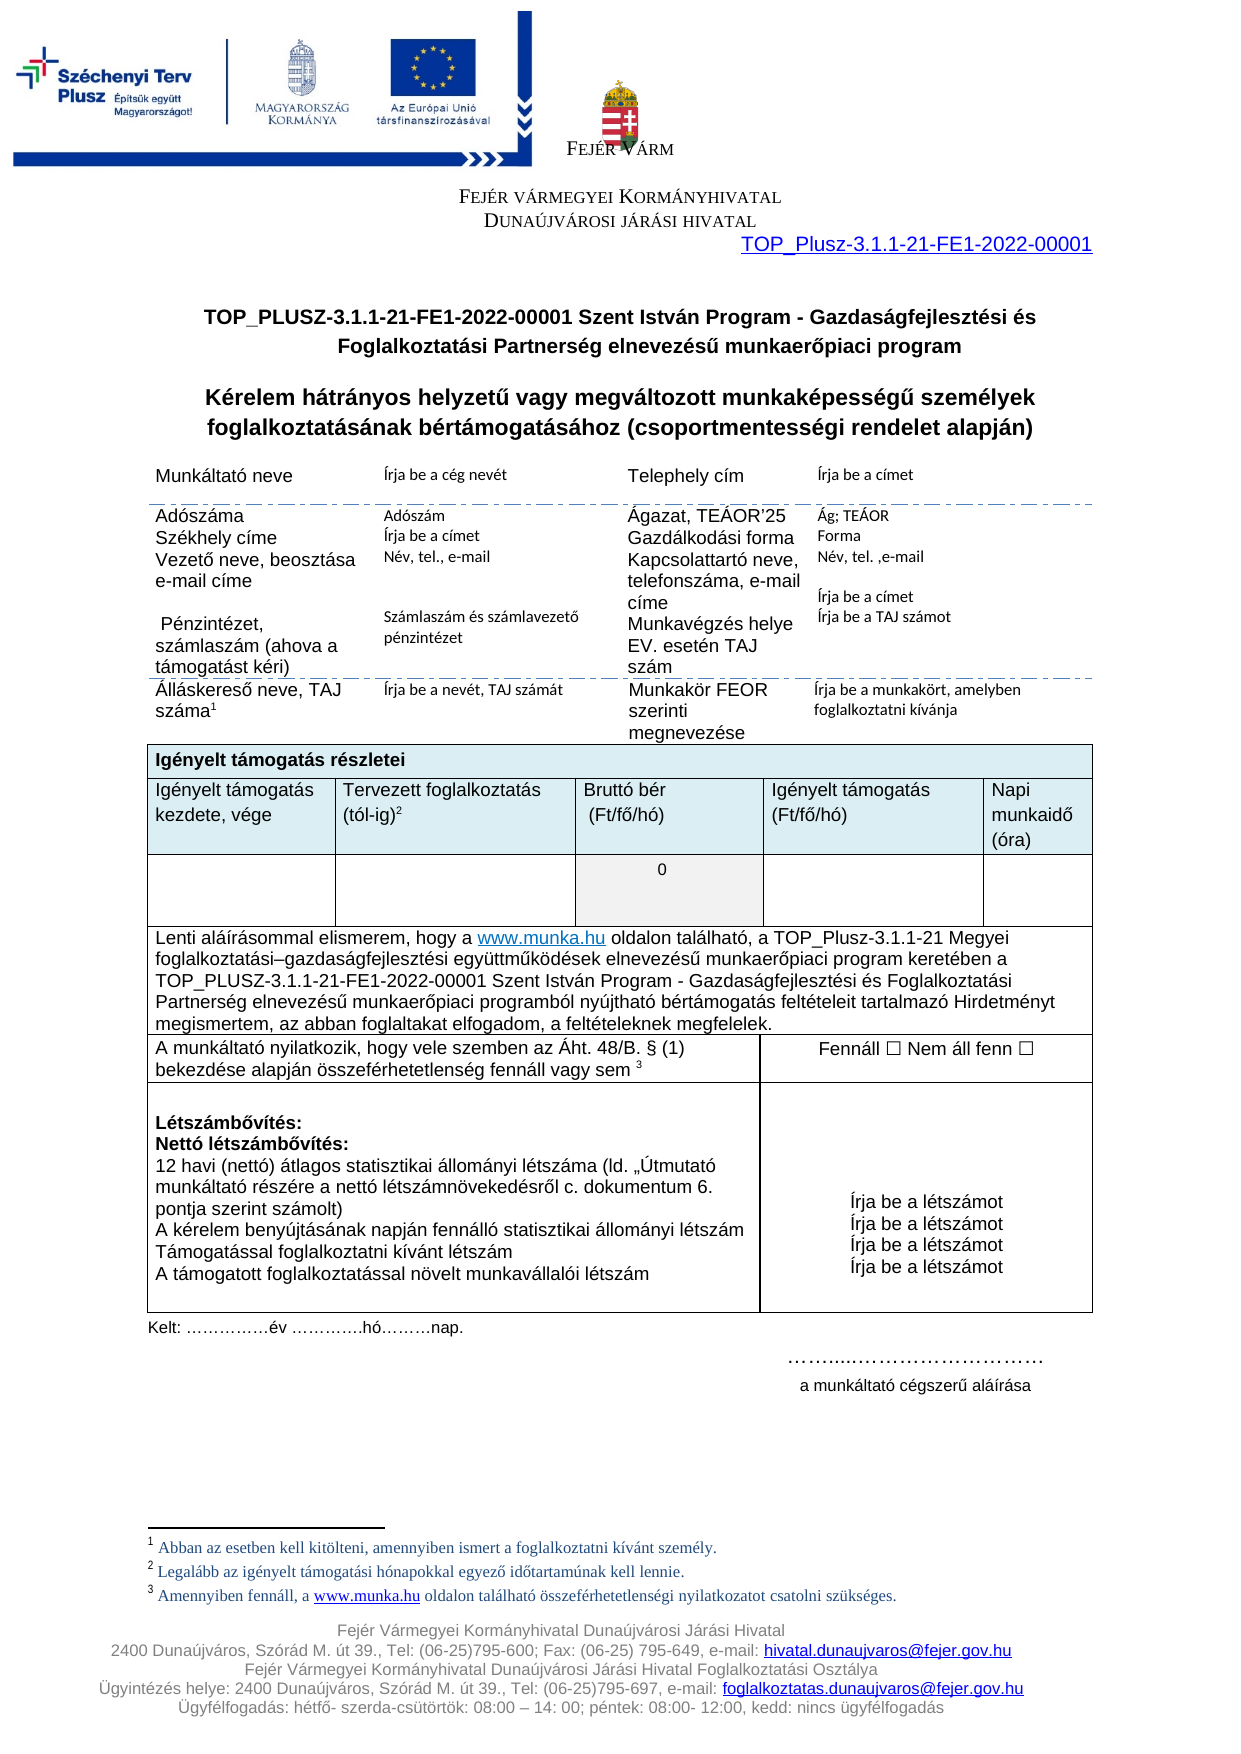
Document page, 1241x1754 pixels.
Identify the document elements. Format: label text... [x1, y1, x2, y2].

table_cell Tervezett foglalkoztatás (tól-ig) [336, 779, 575, 854]
table_cell [336, 855, 575, 926]
picture [602, 80, 639, 151]
table_cell Bruttó bér (Ft/fő/hó) [576, 779, 763, 854]
table_cell 0 [576, 855, 763, 926]
table_cell Adószáma Székhely címe Vezető neve, beosztása e-mail címe Pénzintézet, számlaszám (ahova a támogatást kéri) [148, 504, 376, 678]
table_cell [984, 855, 1092, 926]
table_header Munkáltató neve [148, 465, 376, 504]
table_header Telephely cím [620, 465, 810, 504]
table_cell Írja be a munkakört, amelyben foglalkoztatni kívánja [806, 678, 1093, 743]
table_cell Igényelt támogatás részletei [148, 745, 1092, 778]
table_cell [148, 855, 335, 926]
text a munkáltató cégszerű aláírása [738, 1375, 1093, 1394]
table_cell Írja be a létszámot Írja be a létszámot Írja be a létszámot Írja be a létszámot [761, 1083, 1092, 1312]
table_cell Igényelt támogatás (Ft/fő/hó) [764, 779, 983, 854]
table_cell Munkakör FEOR szerinti megnevezése [621, 678, 806, 743]
table_cell Lenti aláírásommal elismerem, hogy a www.munka.hu oldalon található, a TOP_Plusz-3.1.1-21 Megyei foglalkoztatási–gazdaságfejlesztési együttműködések elnevezésű munkaerőpiaci program keretében a TOP_PLUSZ-3.1.1-21-FE1-2022-00001 Szent István Program - Gazdaságfejlesztési és Foglalkoztatási Partnerség elnevezésű munkaerőpiaci programból nyújtható bértámogatás feltételeit tartalmazó Hirdetményt megismertem, az abban foglaltakat elfogadom, a feltételeknek megfelelek. [148, 927, 1092, 1034]
picture [13, 11, 540, 172]
table_cell Ágazat, TEÁOR’25 Gazdálkodási forma Kapcsolattartó neve, telefonszáma, e-mail címe Munkavégzés helye EV. esetén TAJ szám [620, 504, 810, 678]
table_header Írja be a cég nevét [376, 465, 620, 504]
table_cell Ág; TEÁOR Forma Név, tel. ,e-mail Írja be a címet Írja be a TAJ számot [810, 504, 1093, 678]
table_cell Fennáll ☐ Nem áll fenn ☐ [761, 1035, 1092, 1082]
table_cell Napi munkaidő (óra) [984, 779, 1092, 854]
table_cell Igényelt támogatás kezdete, vége [148, 779, 335, 854]
table_cell A munkáltató nyilatkozik, hogy vele szemben az Áht. 48/B. § (1) bekezdése alapján összeférhetetlenség fennáll vagy sem [148, 1035, 759, 1082]
text …….....……………………… [738, 1344, 1093, 1368]
table_cell [764, 855, 983, 926]
text TOP_PLUSZ-3.1.1-21-FE1-2022-00001 Szent István Program - Gazdaságfejlesztési és Foglalkoztatási Partnerség elnevezésű munkaerőpiaci program [148, 304, 1093, 359]
text TOP_Plusz-3.1.1-21-FE1-2022-00001 [148, 232, 1093, 256]
table_cell Létszámbővítés: Nettó létszámbővítés: 12 havi (nettó) átlagos statisztikai állományi létszáma (ld. „Útmutató munkáltató részére a nettó létszámnövekedésről c. dokumentum 6. pontja szerint számolt) A kérelem benyújtásának napján fennálló statisztikai állományi létszám Támogatással foglalkoztatni kívánt létszám A támogatott foglalkoztatással növelt munkavállalói létszám [148, 1083, 759, 1312]
text Kérelem hátrányos helyzetű vagy megváltozott munkaképességű személyek foglalkoztatásának bértámogatásához (csoportmentességi rendelet alapján) [148, 383, 1093, 440]
table_cell Álláskereső neve, TAJ száma [148, 678, 376, 743]
table_header Írja be a címet [810, 465, 1093, 504]
table_cell Írja be a nevét, TAJ számát [376, 678, 621, 743]
text Kelt: ……………év ………….hó………nap. [148, 1317, 1093, 1337]
table_cell Adószám Írja be a címet Név, tel., e-mail Számlaszám és számlavezető pénzintézet [376, 504, 620, 678]
